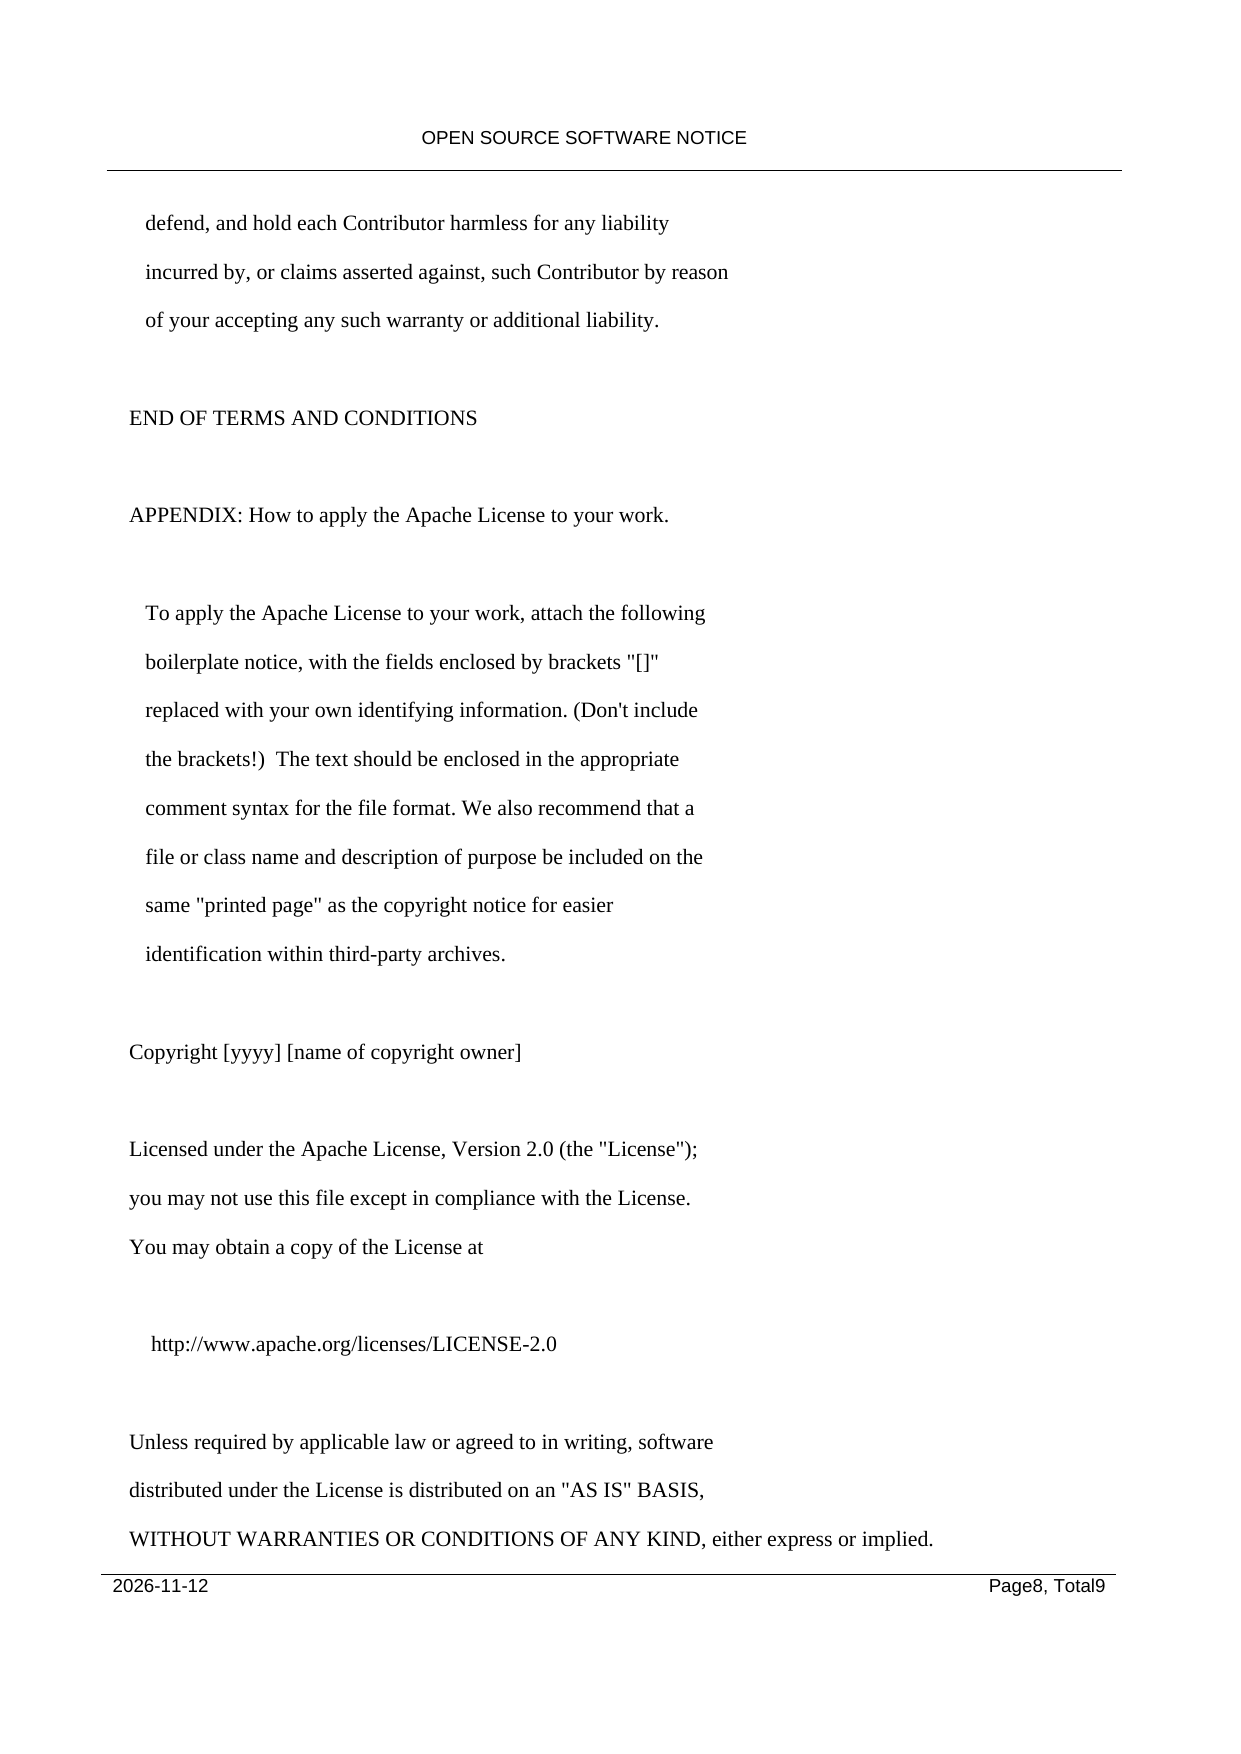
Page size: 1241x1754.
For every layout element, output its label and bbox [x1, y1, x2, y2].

text [112, 206, 1128, 1555]
